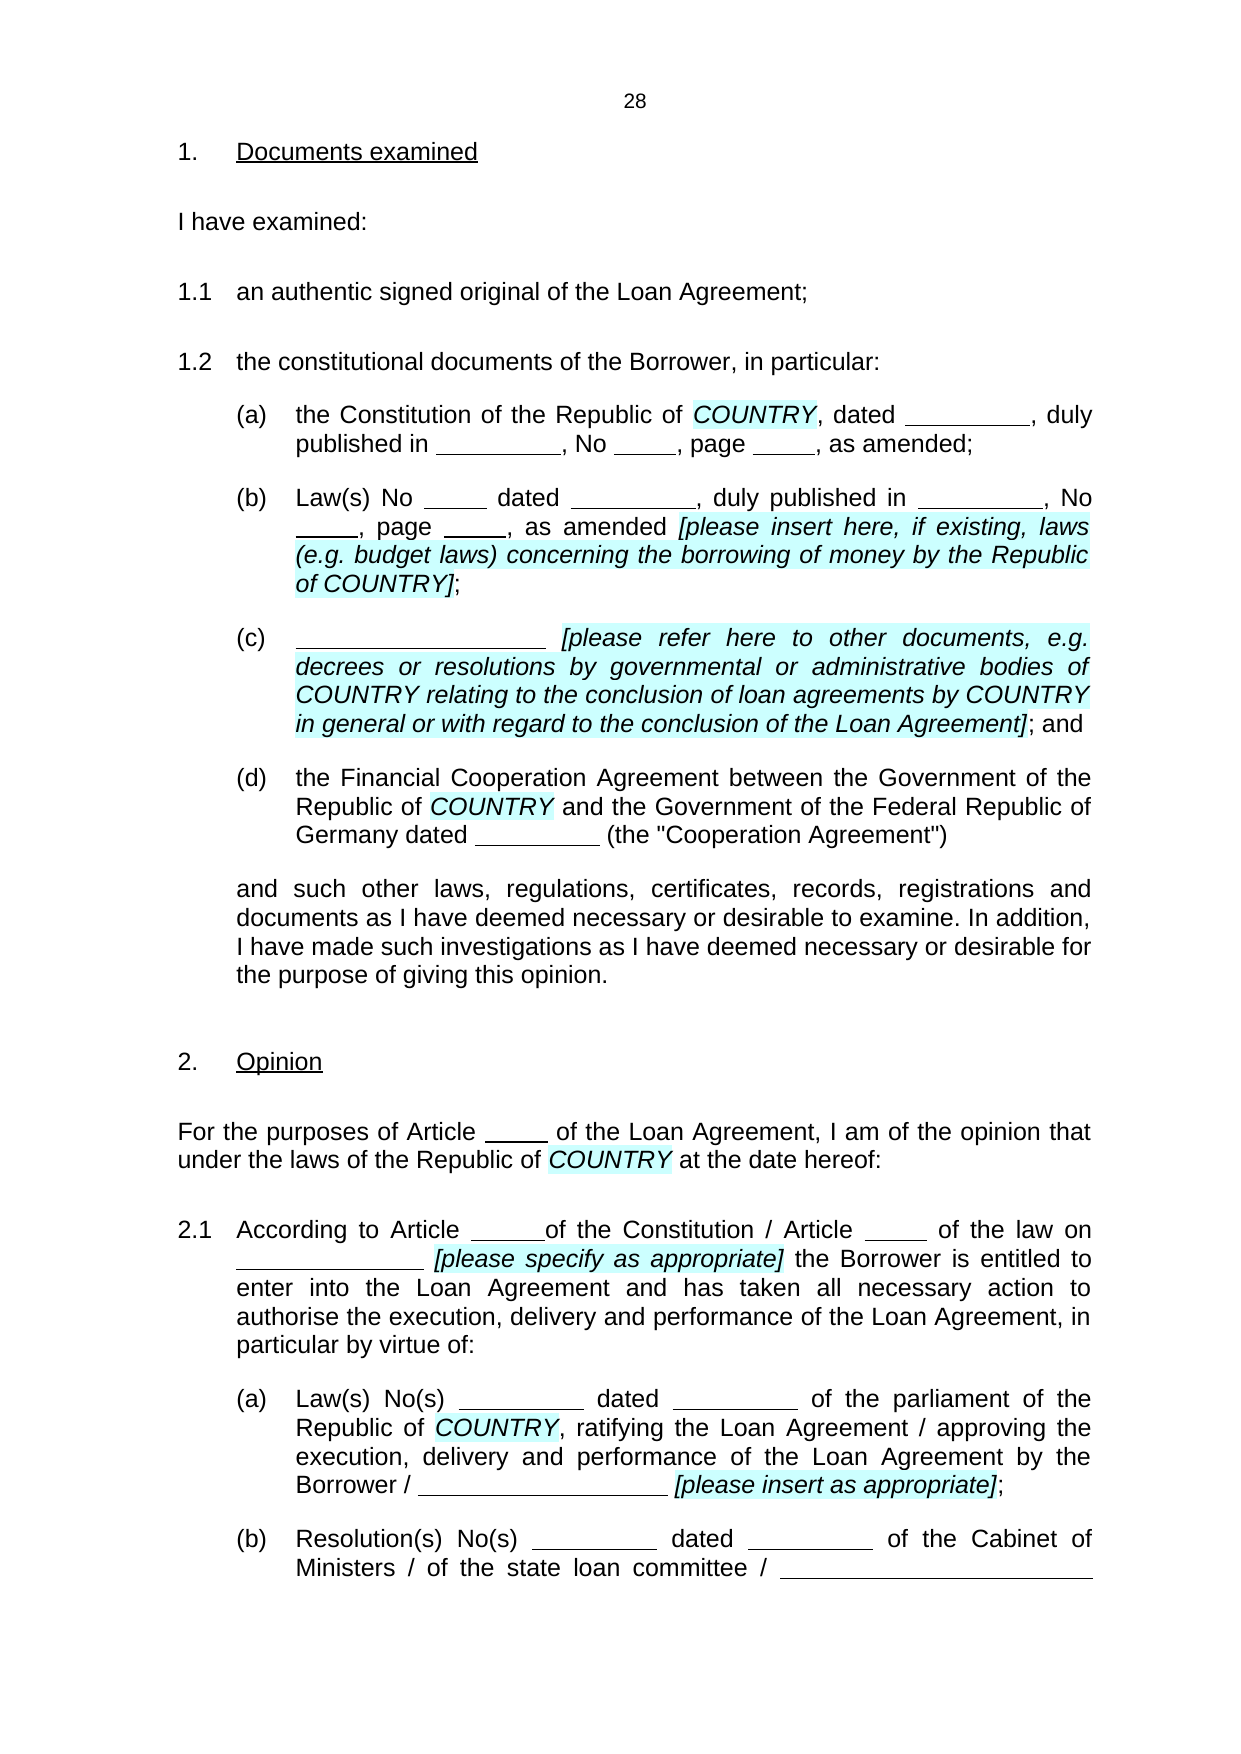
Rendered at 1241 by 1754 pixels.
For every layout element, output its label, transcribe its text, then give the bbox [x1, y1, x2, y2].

text I have examined: [177, 207, 1092, 235]
text (d) the Financial Cooperation Agreement between the Government of the Republic of COUNTRY and the Government of the Federal Republic of Germany dated (the "Cooperation Agreement") [236, 763, 1092, 849]
text For the purposes of Article of the Loan Agreement, I am of the opinion that under the laws of the Republic of COUNTRY at the date hereof: [177, 1117, 1092, 1174]
text 1.1 an authentic signed original of the Loan Agreement; [177, 277, 1092, 305]
text (a) Law(s) No(s) dated of the parliament of the Republic of COUNTRY, ratifying the Loan Agreement / approving the execution, delivery and performance of the Loan Agreement by the Borrower / [please insert as appropriate]; [236, 1384, 1092, 1499]
text 2. Opinion [177, 1047, 1092, 1075]
text (b) Law(s) No dated , duly published in , No , page , as amended [please insert here, if existing, laws (e.g. budget laws) concerning the borrowing of money by the Republic of COUNTRY]; [236, 483, 1092, 598]
text 1.2 the constitutional documents of the Borrower, in particular: [177, 347, 1092, 375]
text (c) [please refer here to other documents, e.g. decrees or resolutions by governmental or administrative bodies of COUNTRY relating to the conclusion of loan agreements by COUNTRY in general or with regard to the conclusion of the Loan Agreement]; and [236, 623, 562, 738]
text 2.1 According to Article of the Constitution / Article of the law on [please specify as appropriate] the Borrower is entitled to enter into the Loan Agreement and has taken all necessary action to authorise the execution, delivery and performance of the Loan Agreement, in particular by virtue of: [177, 1215, 1092, 1359]
text (a) the Constitution of the Republic of COUNTRY, dated , duly published in , No , page , as amended; [236, 400, 1092, 458]
text 1. Documents examined [177, 137, 1092, 165]
text and such other laws, regulations, certificates, records, registrations and documents as I have deemed necessary or desirable to examine. In addition, I have made such investigations as I have deemed necessary or desirable for the purpose of giving this opinion. [236, 874, 1092, 989]
